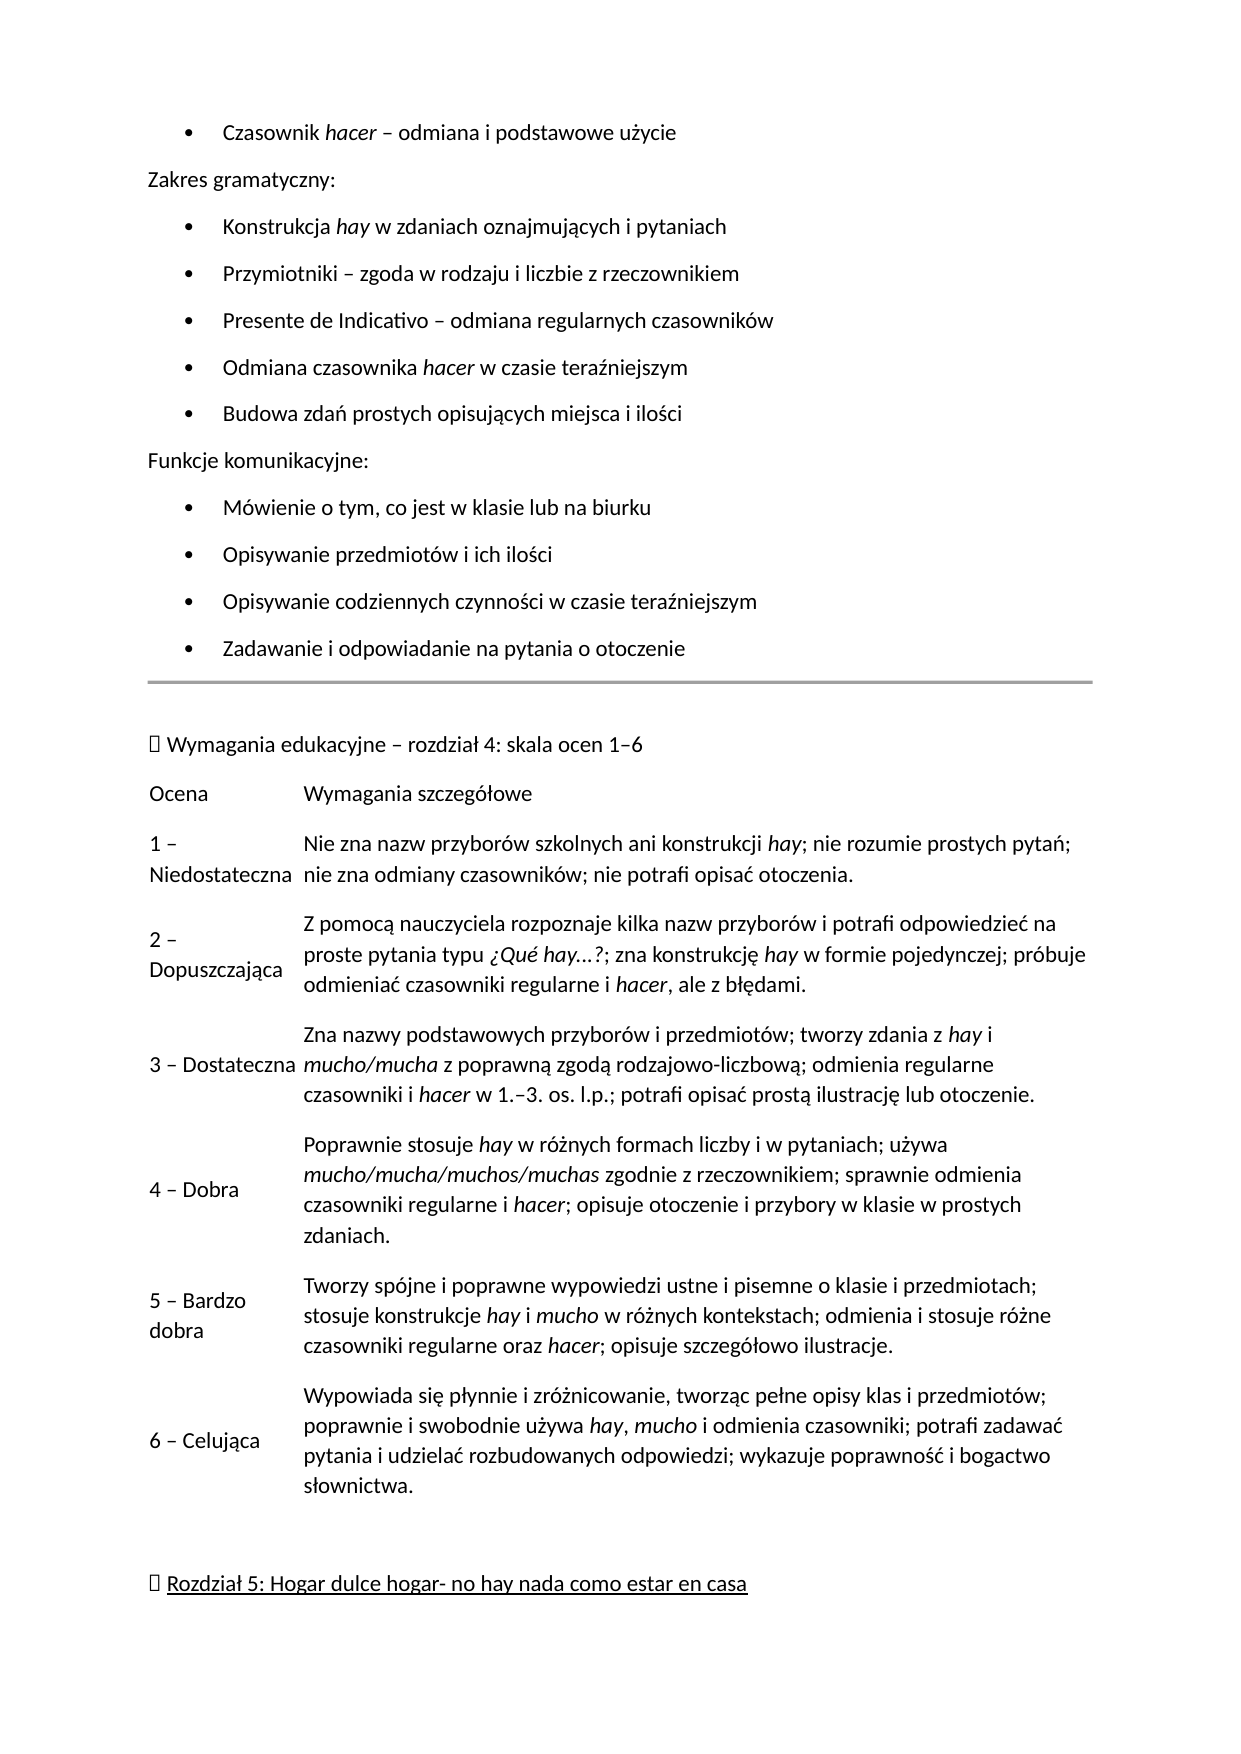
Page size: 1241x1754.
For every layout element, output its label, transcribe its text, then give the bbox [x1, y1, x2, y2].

list Przymiotniki – zgoda w rodzaju i liczbie z rzeczownikiem [185, 259, 1093, 287]
table_cell Wypowiada się płynnie i zróżnicowanie, tworząc pełne opisy klas i przedmiotów; poprawnie i swobodnie używa hay, mucho i odmienia czasowniki; potrafi zadawać pytania i udzielać rozbudowanych odpowiedzi; wykazuje poprawność i bogactwo słownictwa. [302, 1380, 1093, 1520]
table_cell 3 – Dostateczna [148, 1018, 302, 1129]
table_cell 6 – Celująca [148, 1380, 302, 1520]
table_cell 4 – Dobra [148, 1129, 302, 1269]
list Czasownik hacer – odmiana i podstawowe użycie [185, 118, 1093, 146]
list Budowa zdań prostych opisujących miejsca i ilości [185, 399, 1093, 427]
table_cell 5 – Bardzo dobra [148, 1269, 302, 1379]
table_cell 1 – Niedostateczna [148, 828, 302, 908]
text 📘 Rozdział 5: Hogar dulce hogar- no hay nada como estar en casa [148, 1567, 1093, 1598]
list Zadawanie i odpowiadanie na pytania o otoczenie [185, 634, 1093, 662]
table_cell Z pomocą nauczyciela rozpoznaje kilka nazw przyborów i potrafi odpowiedzieć na proste pytania typu ¿Qué hay...?; zna konstrukcję hay w formie pojedynczej; próbuje odmieniać czasowniki regularne i hacer, ale z błędami. [302, 908, 1093, 1018]
table_cell Nie zna nazw przyborów szkolnych ani konstrukcji hay; nie rozumie prostych pytań; nie zna odmiany czasowników; nie potrafi opisać otoczenia. [302, 828, 1093, 908]
table_cell Zna nazwy podstawowych przyborów i przedmiotów; tworzy zdania z hay i mucho/mucha z poprawną zgodą rodzajowo-liczbową; odmienia regularne czasowniki i hacer w 1.–3. os. l.p.; potrafi opisać prostą ilustrację lub otoczenie. [302, 1018, 1093, 1129]
table_header Ocena [148, 778, 302, 828]
table_cell Tworzy spójne i poprawne wypowiedzi ustne i pisemne o klasie i przedmiotach; stosuje konstrukcje hay i mucho w różnych kontekstach; odmienia i stosuje różne czasowniki regularne oraz hacer; opisuje szczegółowo ilustracje. [302, 1269, 1093, 1379]
list Konstrukcja hay w zdaniach oznajmujących i pytaniach [185, 212, 1093, 240]
list Odmiana czasownika hacer w czasie teraźniejszym [185, 353, 1093, 381]
text Funkcje komunikacyjne: [148, 446, 1093, 474]
text Zakres gramatyczny: [148, 165, 1093, 193]
table_cell 2 – Dopuszczająca [148, 908, 302, 1018]
list Presente de Indicativo – odmiana regularnych czasowników [185, 306, 1093, 334]
table_cell Poprawnie stosuje hay w różnych formach liczby i w pytaniach; używa mucho/mucha/muchos/muchas zgodnie z rzeczownikiem; sprawnie odmienia czasowniki regularne i hacer; opisuje otoczenie i przybory w klasie w prostych zdaniach. [302, 1129, 1093, 1269]
text ✅ Wymagania edukacyjne – rozdział 4: skala ocen 1–6 [148, 728, 1093, 759]
table_header Wymagania szczegółowe [302, 778, 1093, 828]
list Opisywanie przedmiotów i ich ilości [185, 540, 1093, 568]
list Opisywanie codziennych czynności w czasie teraźniejszym [185, 587, 1093, 615]
list Mówienie o tym, co jest w klasie lub na biurku [185, 493, 1093, 521]
